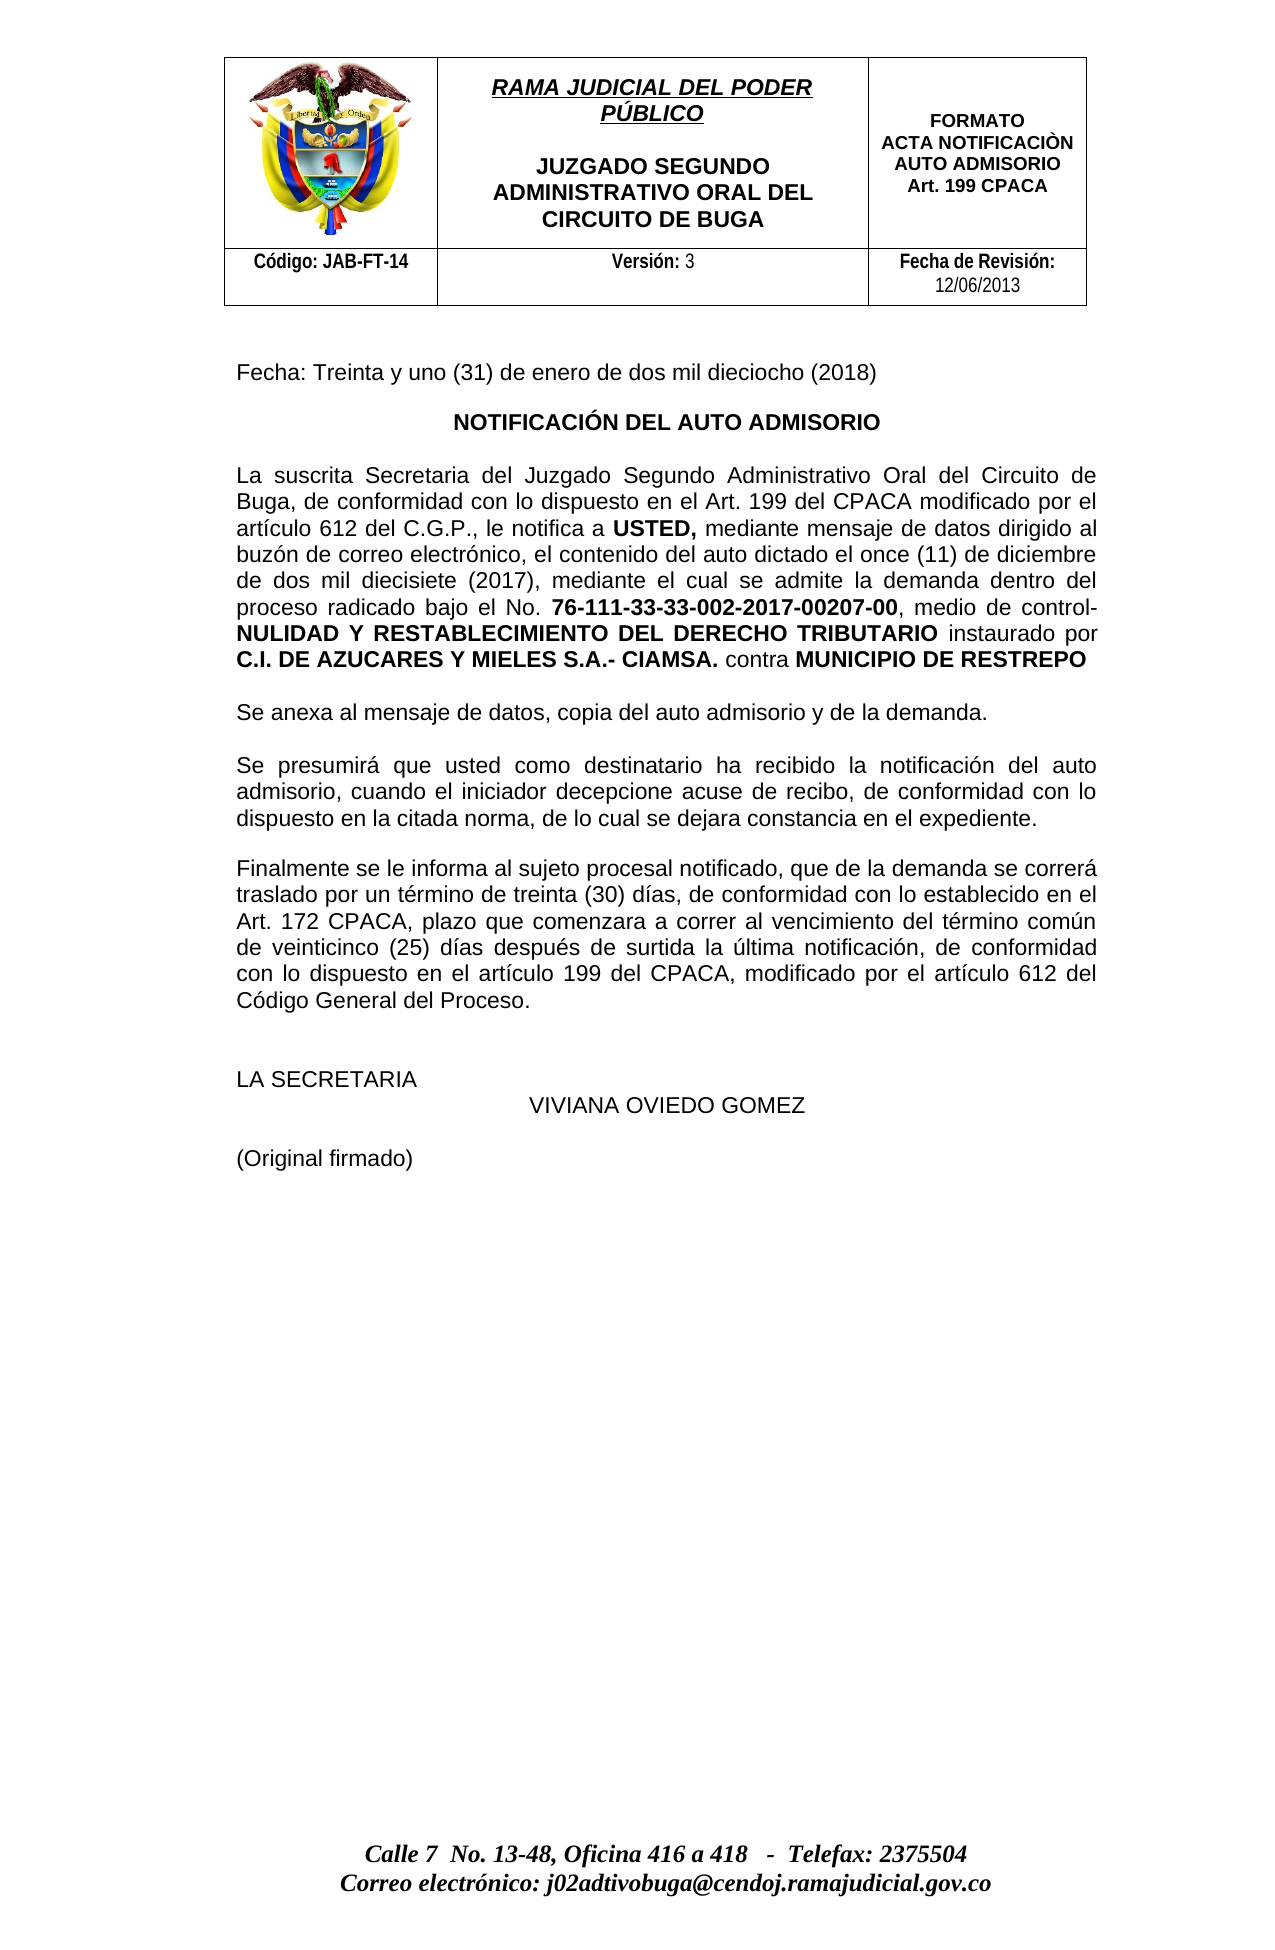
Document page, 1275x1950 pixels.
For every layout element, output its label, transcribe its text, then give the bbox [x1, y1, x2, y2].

text (Original firmado) [236, 1145, 1098, 1171]
text Finalmente se le informa al sujeto procesal notificado, que de la demanda se correrá traslado por un término de treinta (30) días, de conformidad con lo establecido en el Art. 172 CPACA, plazo que comenzara a correr al vencimiento del término común de veinticinco (25) días después de surtida la última notificación, de conformidad con lo dispuesto en el artículo 199 del CPACA, modificado por el artículo 612 del Código General del Proceso. [236, 855, 1098, 1013]
table_header FORMATO ACTA NOTIFICACIÒN AUTO ADMISORIO Art. 199 CPACA [869, 58, 1086, 248]
picture [245, 58, 417, 238]
text La suscrita Secretaria del Juzgado Segundo Administrativo Oral del Circuito de Buga, de conformidad con lo dispuesto en el Art. 199 del CPACA modificado por el artículo 612 del C.G.P., le notifica a USTED, mediante mensaje de datos dirigido al buzón de correo electrónico, el contenido del auto dictado el once (11) de diciembre de dos mil diecisiete (2017), mediante el cual se admite la demanda dentro del proceso radicado bajo el No. 76-111-33-33-002-2017-00207-00, medio de control- NULIDAD Y RESTABLECIMIENTO DEL DERECHO TRIBUTARIO instaurado por C.I. DE AZUCARES Y MIELES S.A.- CIAMSA. contra MUNICIPIO DE RESTREPO [236, 462, 1098, 673]
text Se anexa al mensaje de datos, copia del auto admisorio y de la demanda. [236, 699, 1098, 726]
text Se presumirá que usted como destinatario ha recibido la notificación del auto admisorio, cuando el iniciador decepcione acuse de recibo, de conformidad con lo dispuesto en la citada norma, de lo cual se dejara constancia en el expediente. [236, 752, 1098, 831]
table_cell Versión: 3 [438, 249, 868, 305]
text LA SECRETARIA [236, 1066, 1098, 1092]
text VIVIANA OVIEDO GOMEZ [236, 1092, 1098, 1118]
text Fecha: Treinta y uno (31) de enero de dos mil dieciocho (2018) [236, 359, 1098, 385]
table_cell Código: JAB-FT-14 [225, 249, 437, 305]
table_header [225, 58, 437, 248]
text NOTIFICACIÓN DEL AUTO ADMISORIO [236, 409, 1098, 436]
table_header RAMA JUDICIAL DEL PODER PÚBLICO JUZGADO SEGUNDO ADMINISTRATIVO ORAL DEL CIRCUITO DE BUGA [438, 58, 868, 248]
table_cell Fecha de Revisión: 12/06/2013 [869, 249, 1086, 305]
